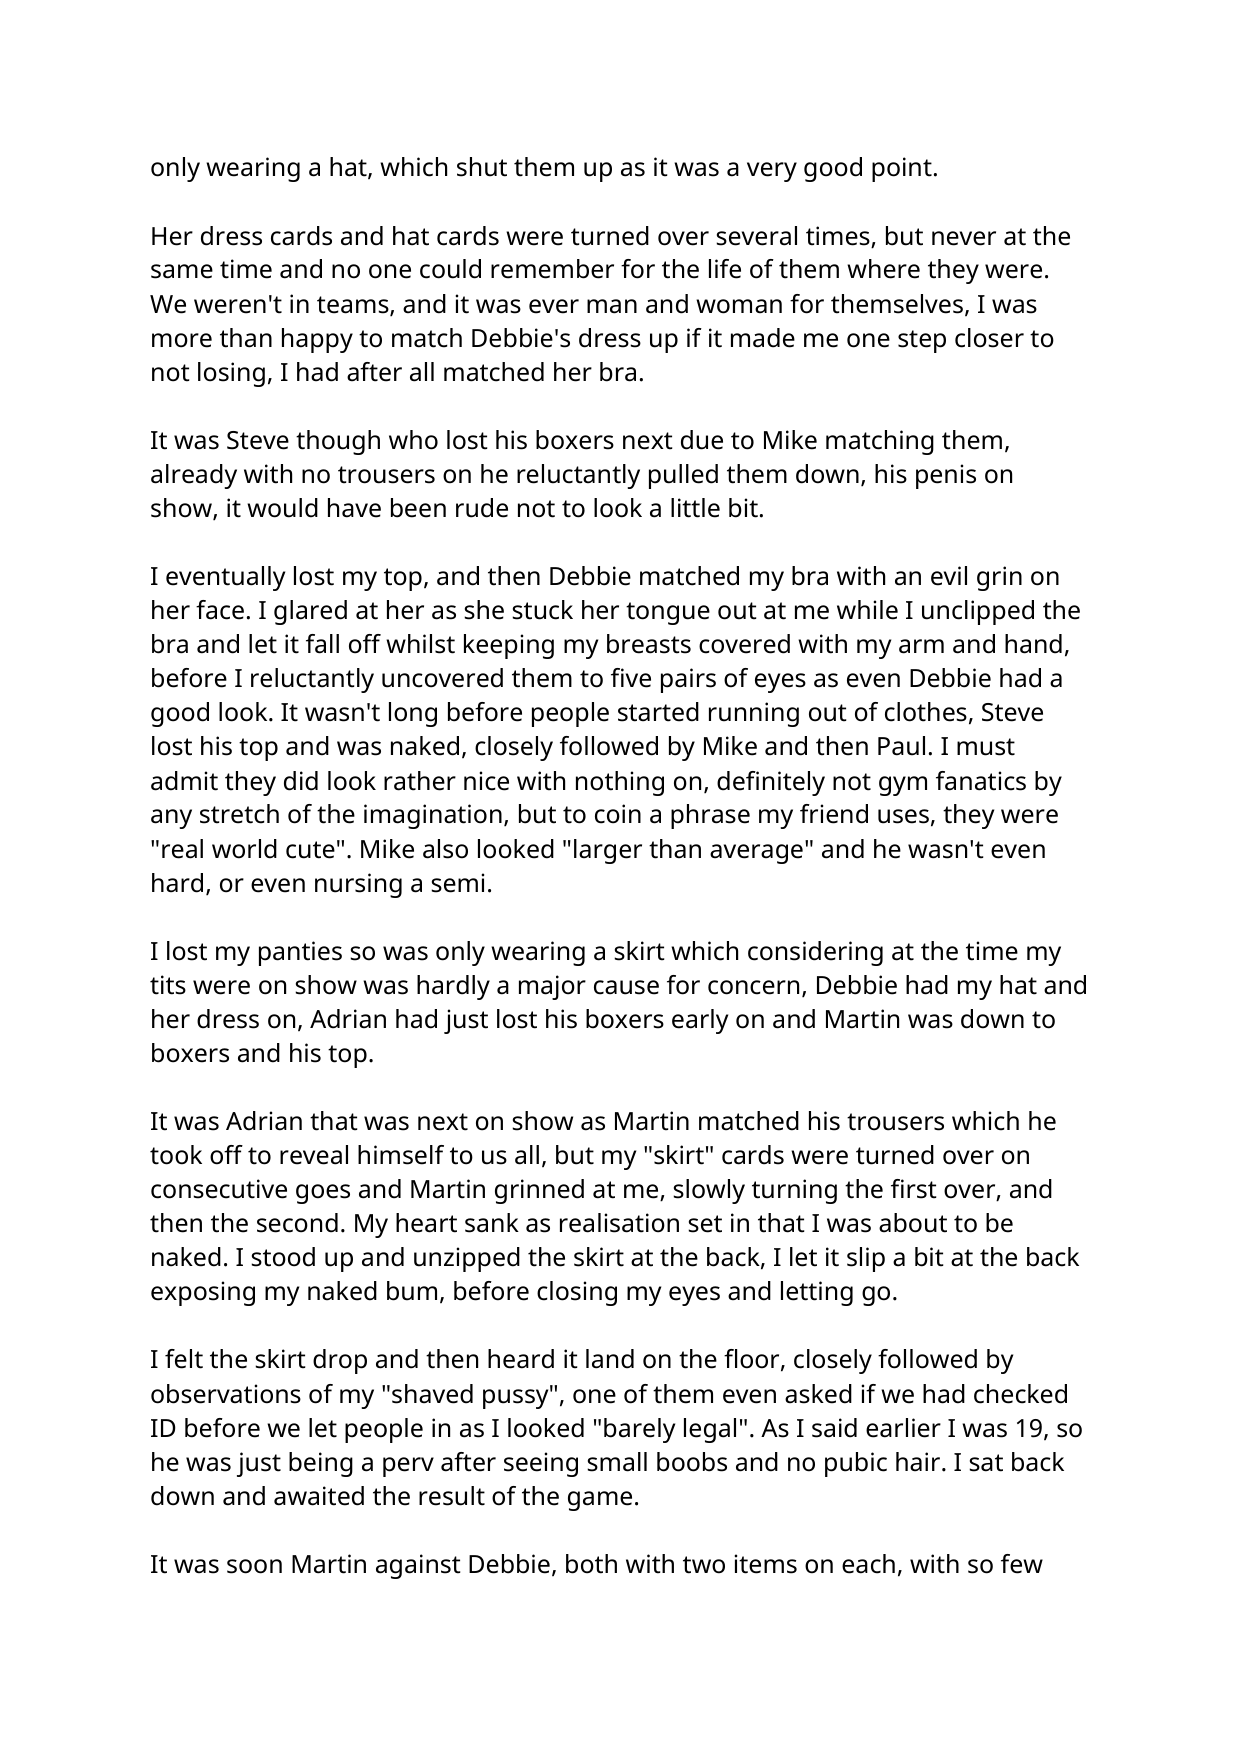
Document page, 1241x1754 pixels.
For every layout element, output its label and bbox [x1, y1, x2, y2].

text [150, 150, 1090, 1581]
